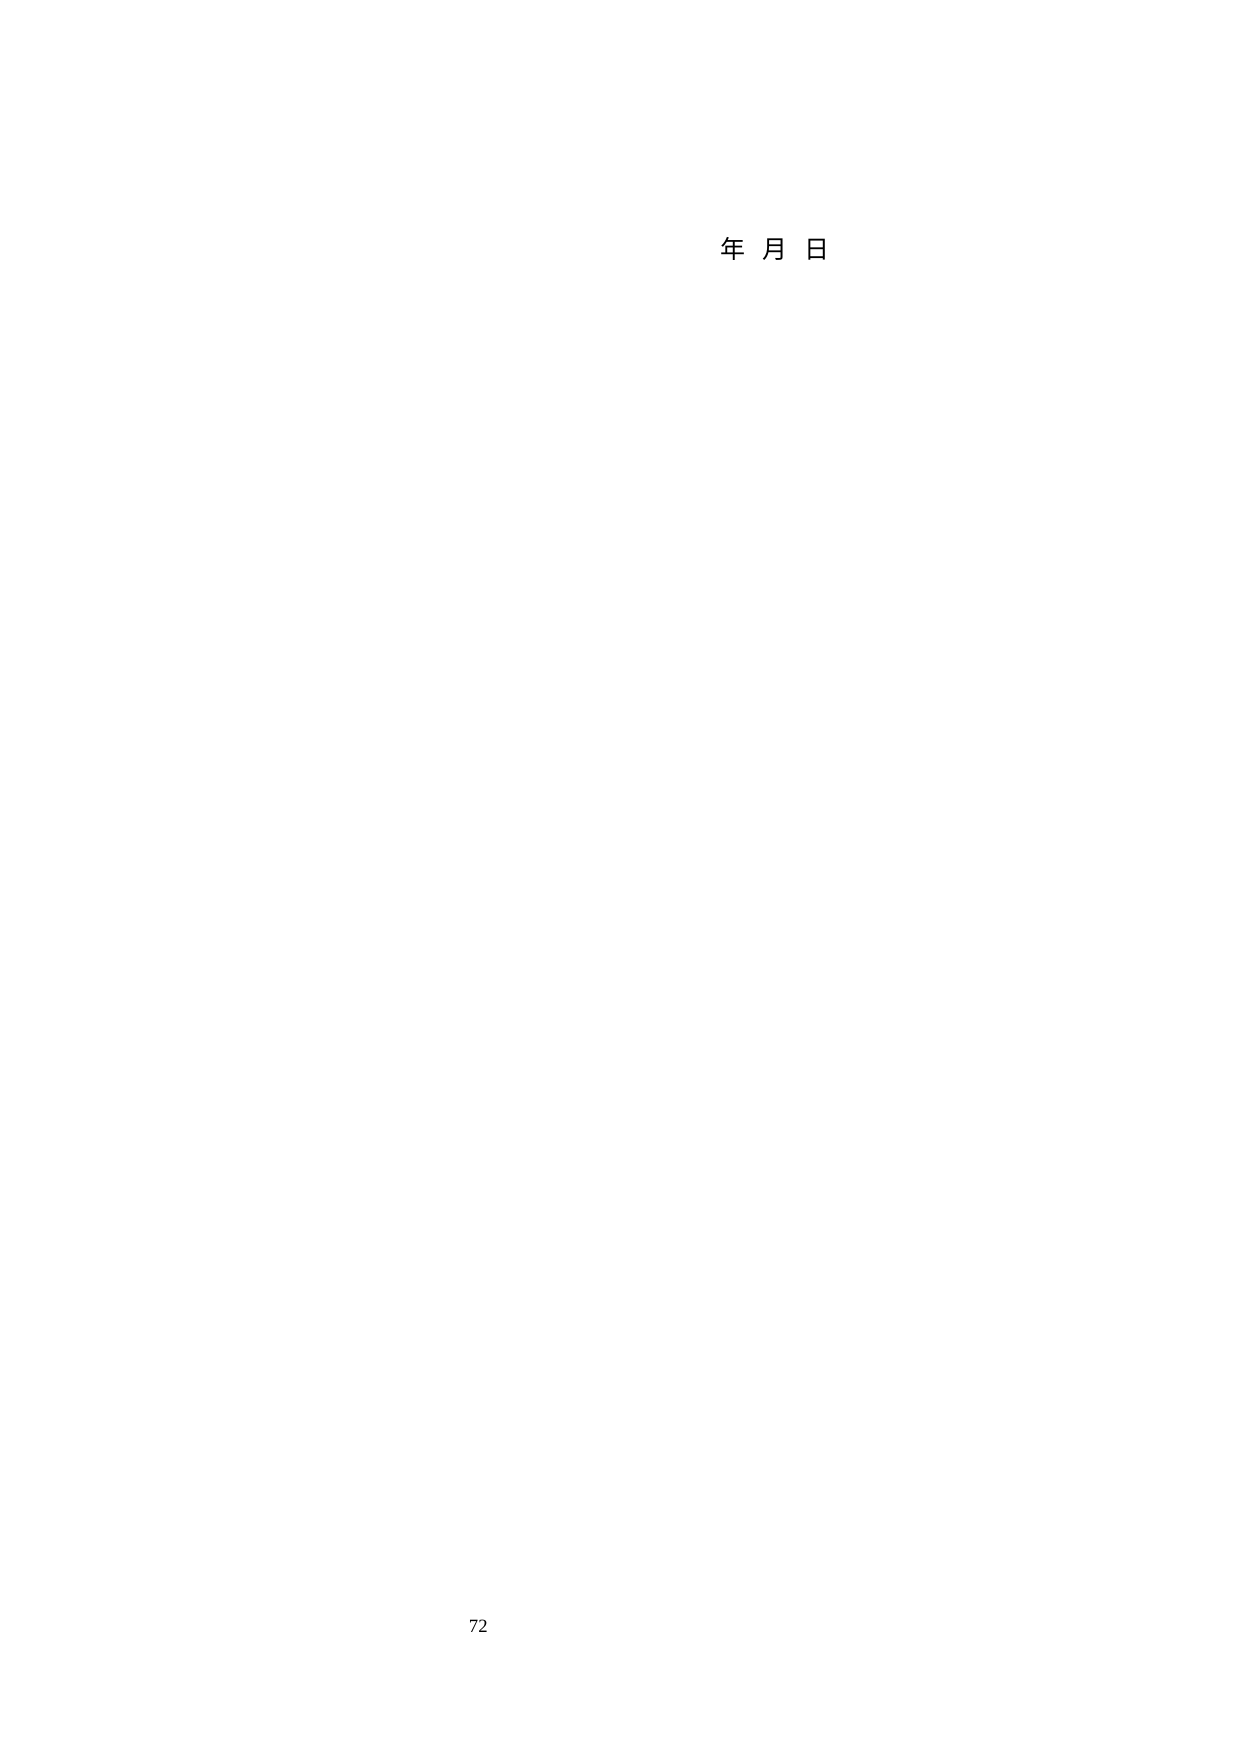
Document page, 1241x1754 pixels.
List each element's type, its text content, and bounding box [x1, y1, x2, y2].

text 年 月 日 [148, 214, 1090, 281]
